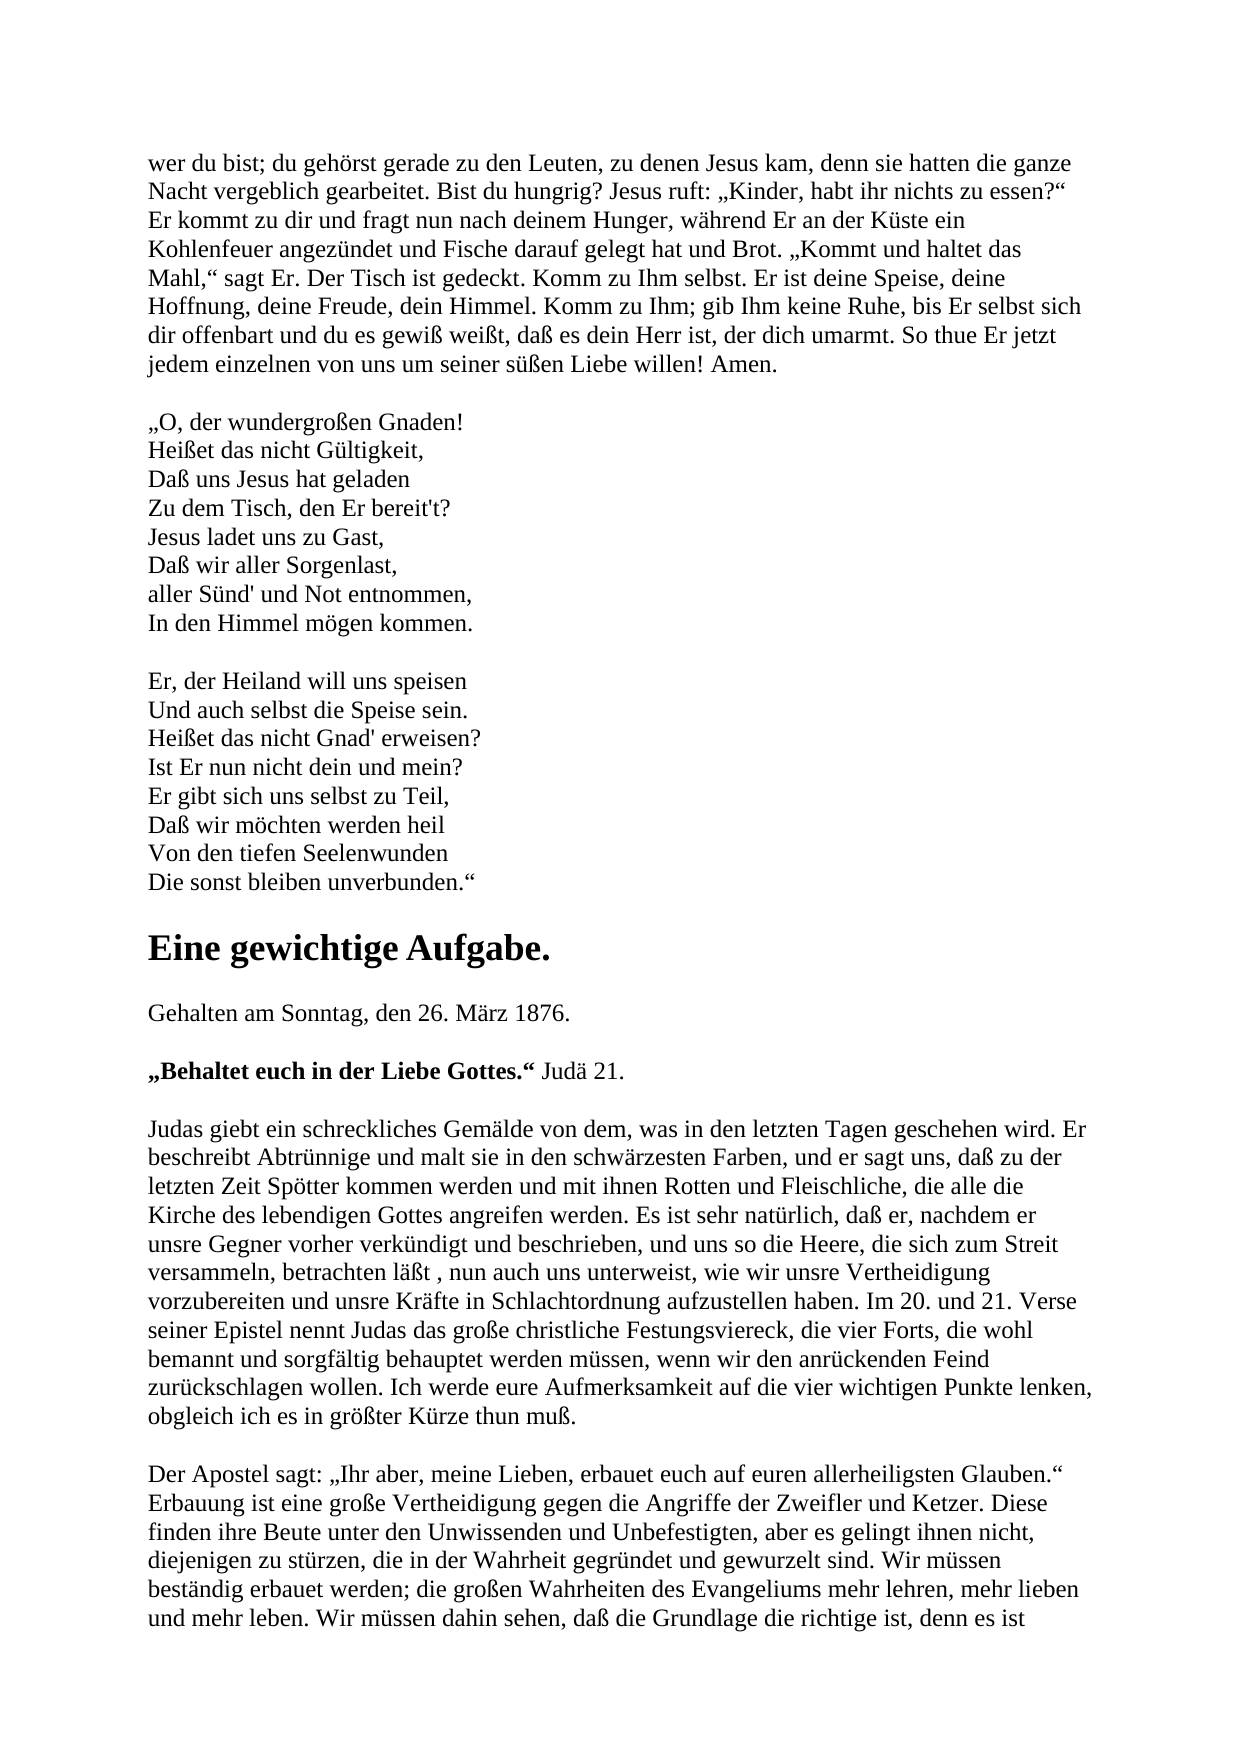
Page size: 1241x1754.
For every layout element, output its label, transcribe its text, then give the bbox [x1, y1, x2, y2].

text „Behaltet euch in der Liebe Gottes.“ Judä 21. [148, 1056, 1093, 1084]
text „O, der wundergroßen Gnaden! Heißet das nicht Gültigkeit, Daß uns Jesus hat geladen Zu dem Tisch, den Er bereit't? Jesus ladet uns zu Gast, Daß wir aller Sorgenlast, aller Sünd' und Not entnommen, In den Himmel mögen kommen. [148, 407, 1093, 637]
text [148, 148, 1093, 378]
text Judas giebt ein schreckliches Gemälde von dem, was in den letzten Tagen geschehen wird. Er beschreibt Abtrünnige und malt sie in den schwärzesten Farben, und er sagt uns, daß zu der letzten Zeit Spötter kommen werden und mit ihnen Rotten und Fleischliche, die alle die Kirche des lebendigen Gottes angreifen werden. Es ist sehr natürlich, daß er, nachdem er unsre Gegner vorher verkündigt und beschrieben, und uns so die Heere, die sich zum Streit versammeln, betrachten läßt , nun auch uns unterweist, wie wir unsre Vertheidigung vorzubereiten und unsre Kräfte in Schlachtordnung aufzustellen haben. Im 20. und 21. Verse seiner Epistel nennt Judas das große christliche Festungsviereck, die vier Forts, die wohl bemannt und sorgfältig behauptet werden müssen, wenn wir den anrückenden Feind zurückschlagen wollen. Ich werde eure Aufmerksamkeit auf die vier wichtigen Punkte lenken, obgleich ich es in größter Kürze thun muß. [148, 1114, 1093, 1430]
subtitle Eine gewichtige Aufgabe. [148, 926, 1093, 969]
text Gehalten am Sonntag, den 26. März 1876. [148, 998, 1093, 1027]
text Er, der Heiland will uns speisen Und auch selbst die Speise sein. Heißet das nicht Gnad' erweisen? Ist Er nun nicht dein und mein? Er gibt sich uns selbst zu Teil, Daß wir möchten werden heil Von den tiefen Seelenwunden Die sonst bleiben unverbunden.“﻿ [148, 666, 1093, 896]
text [148, 1459, 1093, 1632]
